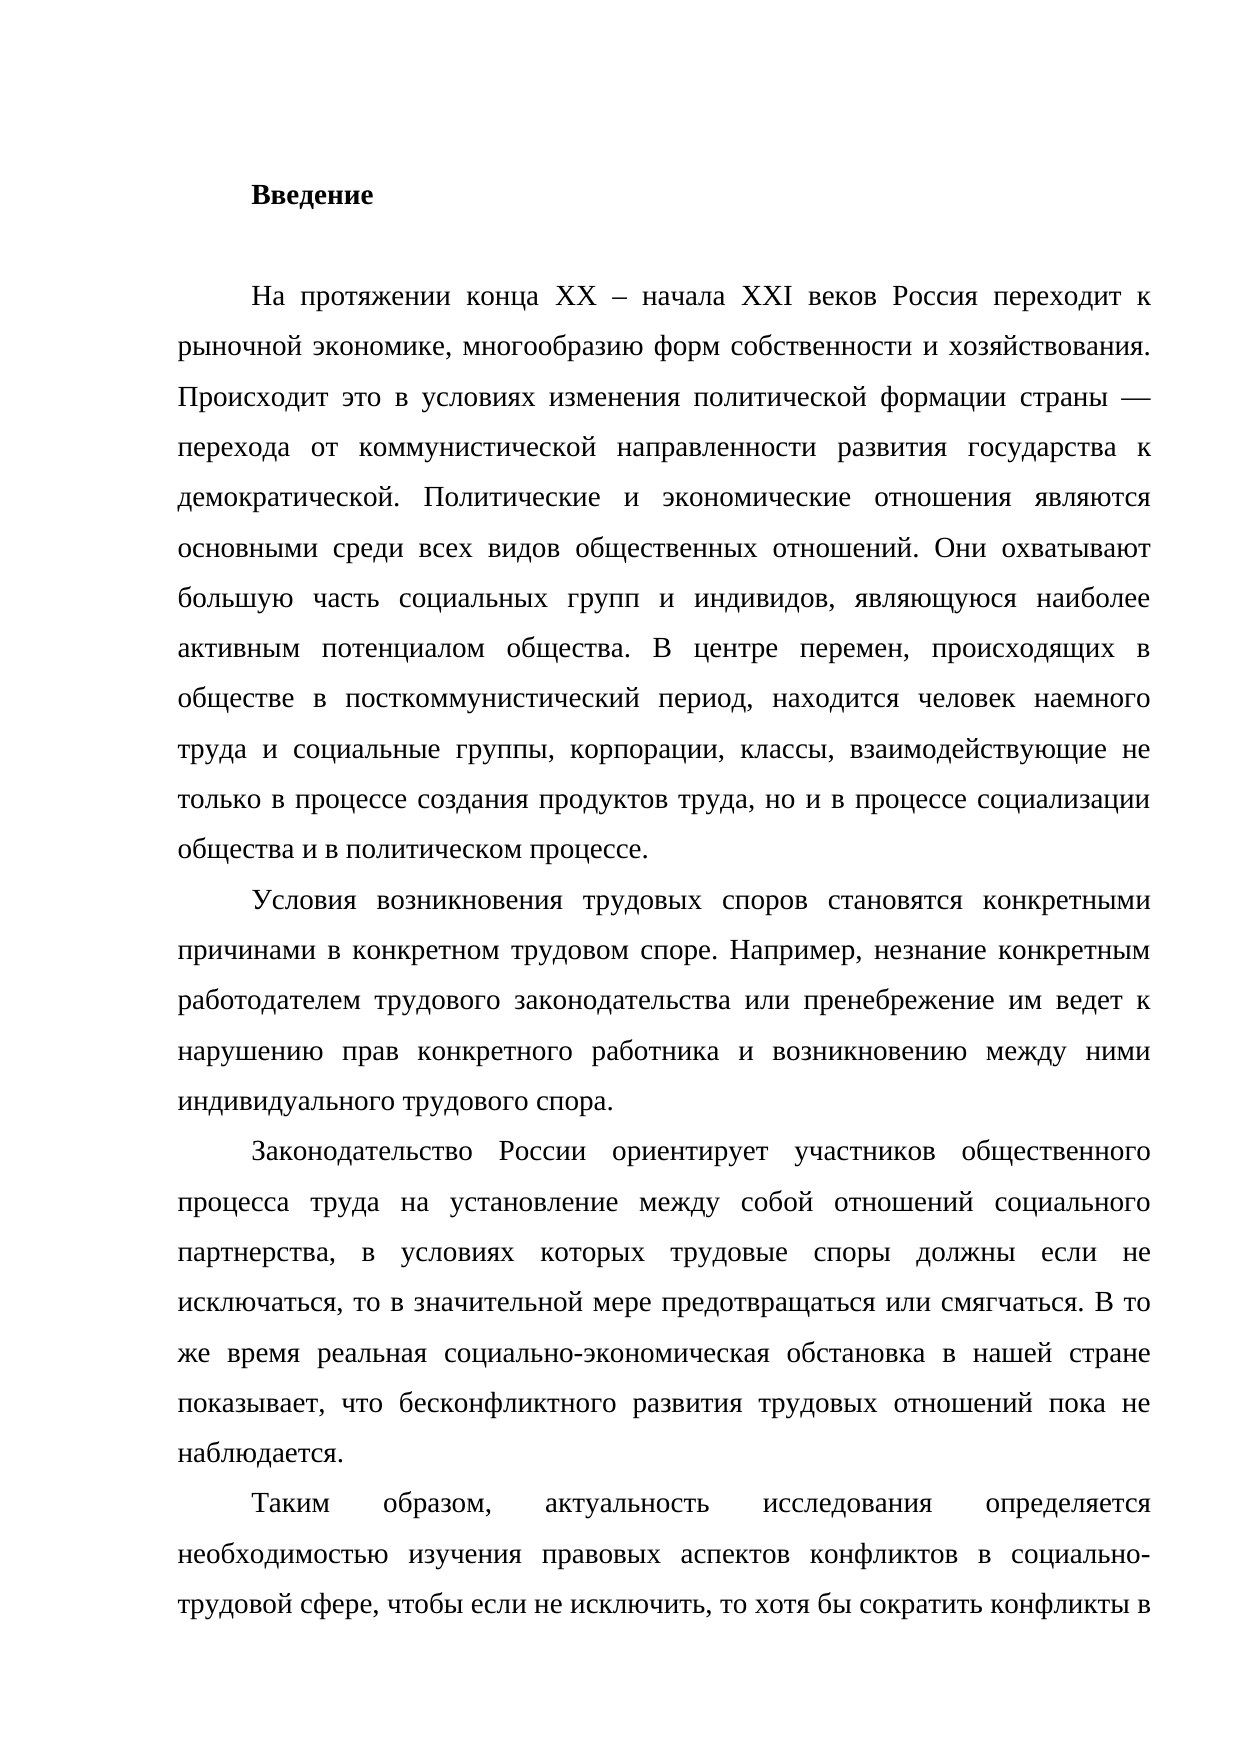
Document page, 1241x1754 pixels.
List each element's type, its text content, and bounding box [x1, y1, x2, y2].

text Законодательство России ориентирует участников общественного процесса труда на установление между собой отношений социального партнерства, в условиях которых трудовые споры должны если не исключаться, то в значительной мере предотвращаться или смягчаться. В то же время реальная социально-экономическая обстановка в нашей стране показывает, что бесконфликтного развития трудовых отношений пока не наблюдается. [177, 1133, 1152, 1469]
text Условия возникновения трудовых споров становятся конкретными причинами в конкретном трудовом споре. Например, незнание конкретным работодателем трудового законодательства или пренебрежение им ведет к нарушению прав конкретного работника и возникновению между ними индивидуального трудового спора. [177, 882, 1152, 1117]
list Введение [177, 177, 1152, 211]
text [177, 1486, 1152, 1620]
text На протяжении конца XX – начала XXI веков Россия переходит к рыночной экономике, многообразию форм собственности и хозяйствования. Происходит это в условиях изменения политической формации страны — перехода от коммунистической направленности развития государства к демократической. Политические и экономические отношения являются основными среди всех видов общественных отношений. Они охватывают большую часть социальных групп и индивидов, являющуюся наиболее активным потенциалом общества. В центре перемен, происходящих в обществе в посткоммунистический период, находится человек наемного труда и социальные группы, корпорации, классы, взаимодействующие не только в процессе создания продуктов труда, но и в процессе социализации общества и в политическом процессе. [177, 278, 1152, 865]
